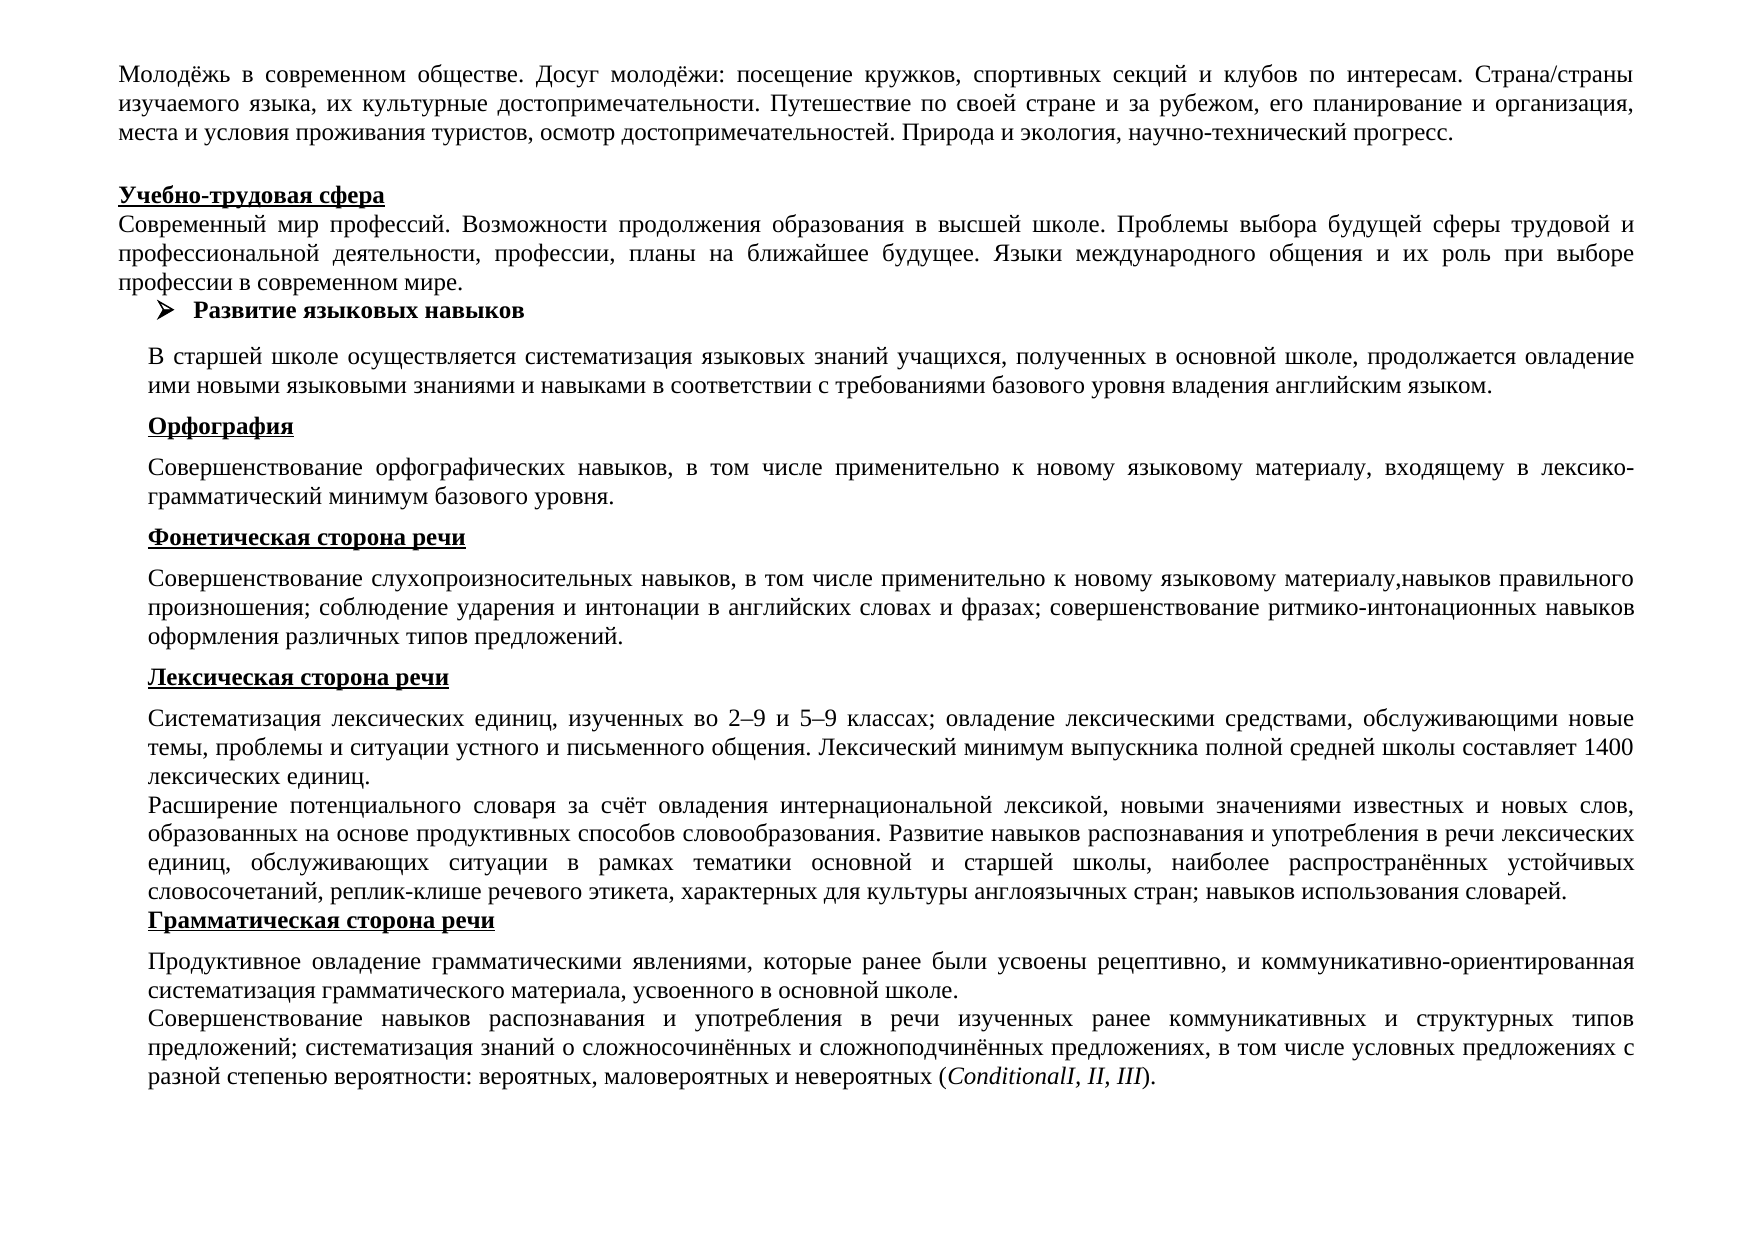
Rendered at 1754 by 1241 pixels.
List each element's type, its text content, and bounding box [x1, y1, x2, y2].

text В старшей школе осуществляется систематизация языковых знаний учащихся, полученных в основной школе, продолжается овладение ими новыми языковыми знаниями и навыками в соответствии с требованиями базового уровня владения английским языком. [148, 341, 1636, 398]
text Лексическая сторона речи [148, 662, 1636, 691]
text Грамматическая сторона речи [148, 905, 1636, 933]
text Систематизация лексических единиц, изученных во 2–9 и 5–9 классах; овладение лексическими средствами, обслуживающими новые темы, проблемы и ситуации устного и письменного общения. Лексический минимум выпускника полной средней школы составляет 1400 лексических единиц. [148, 703, 1636, 790]
text Учебно-трудовая сфера [118, 180, 1636, 209]
text Совершенствование навыков распознавания и употребления в речи изученных ранее коммуникативных и структурных типов предложений; систематизация знаний о сложносочинённых и сложноподчинённых предложениях, в том числе условных предложениях с разной степенью вероятности: вероятных, маловероятных и невероятных (ConditionalI, II, III). [148, 1003, 1636, 1090]
text Современный мир профессий. Возможности продолжения образования в высшей школе. Проблемы выбора будущей сферы трудовой и профессиональной деятельности, профессии, планы на ближайшее будущее. Языки международного общения и их роль при выборе профессии в современном мире. [118, 209, 1636, 295]
list Развитие языковых навыков [156, 295, 1636, 324]
text Продуктивное овладение грамматическими явлениями, которые ранее были усвоены рецептивно, и коммуникативно-ориентированная систематизация грамматического материала, усвоенного в основной школе. [148, 946, 1636, 1003]
text Совершенствование слухопроизносительных навыков, в том числе применительно к новому языковому материалу,навыков правильного произношения; соблюдение ударения и интонации в английских словах и фразах; совершенствование ритмико-интонационных навыков оформления различных типов предложений. [148, 563, 1636, 650]
text Орфография [148, 411, 1636, 440]
text Фонетическая сторона речи [148, 522, 1636, 551]
text Молодёжь в современном обществе. Досуг молодёжи: посещение кружков, спортивных секций и клубов по интересам. Страна/страны изучаемого языка, их культурные достопримечательности. Путешествие по своей стране и за рубежом, его планирование и организация, места и условия проживания туристов, осмотр достопримечательностей. Природа и экология, научно-технический прогресс. [118, 59, 1636, 145]
text Совершенствование орфографических навыков, в том числе применительно к новому языковому материалу, входящему в лексико-грамматический минимум базового уровня. [148, 452, 1636, 510]
text Расширение потенциального словаря за счёт овладения интернациональной лексикой, новыми значениями известных и новых слов, образованных на основе продуктивных способов словообразования. Развитие навыков распознавания и употребления в речи лексических единиц, обслуживающих ситуации в рамках тематики основной и старшей школы, наиболее распространённых устойчивых словосочетаний, реплик-клише речевого этикета, характерных для культуры англоязычных стран; навыков использования словарей. [148, 790, 1636, 905]
